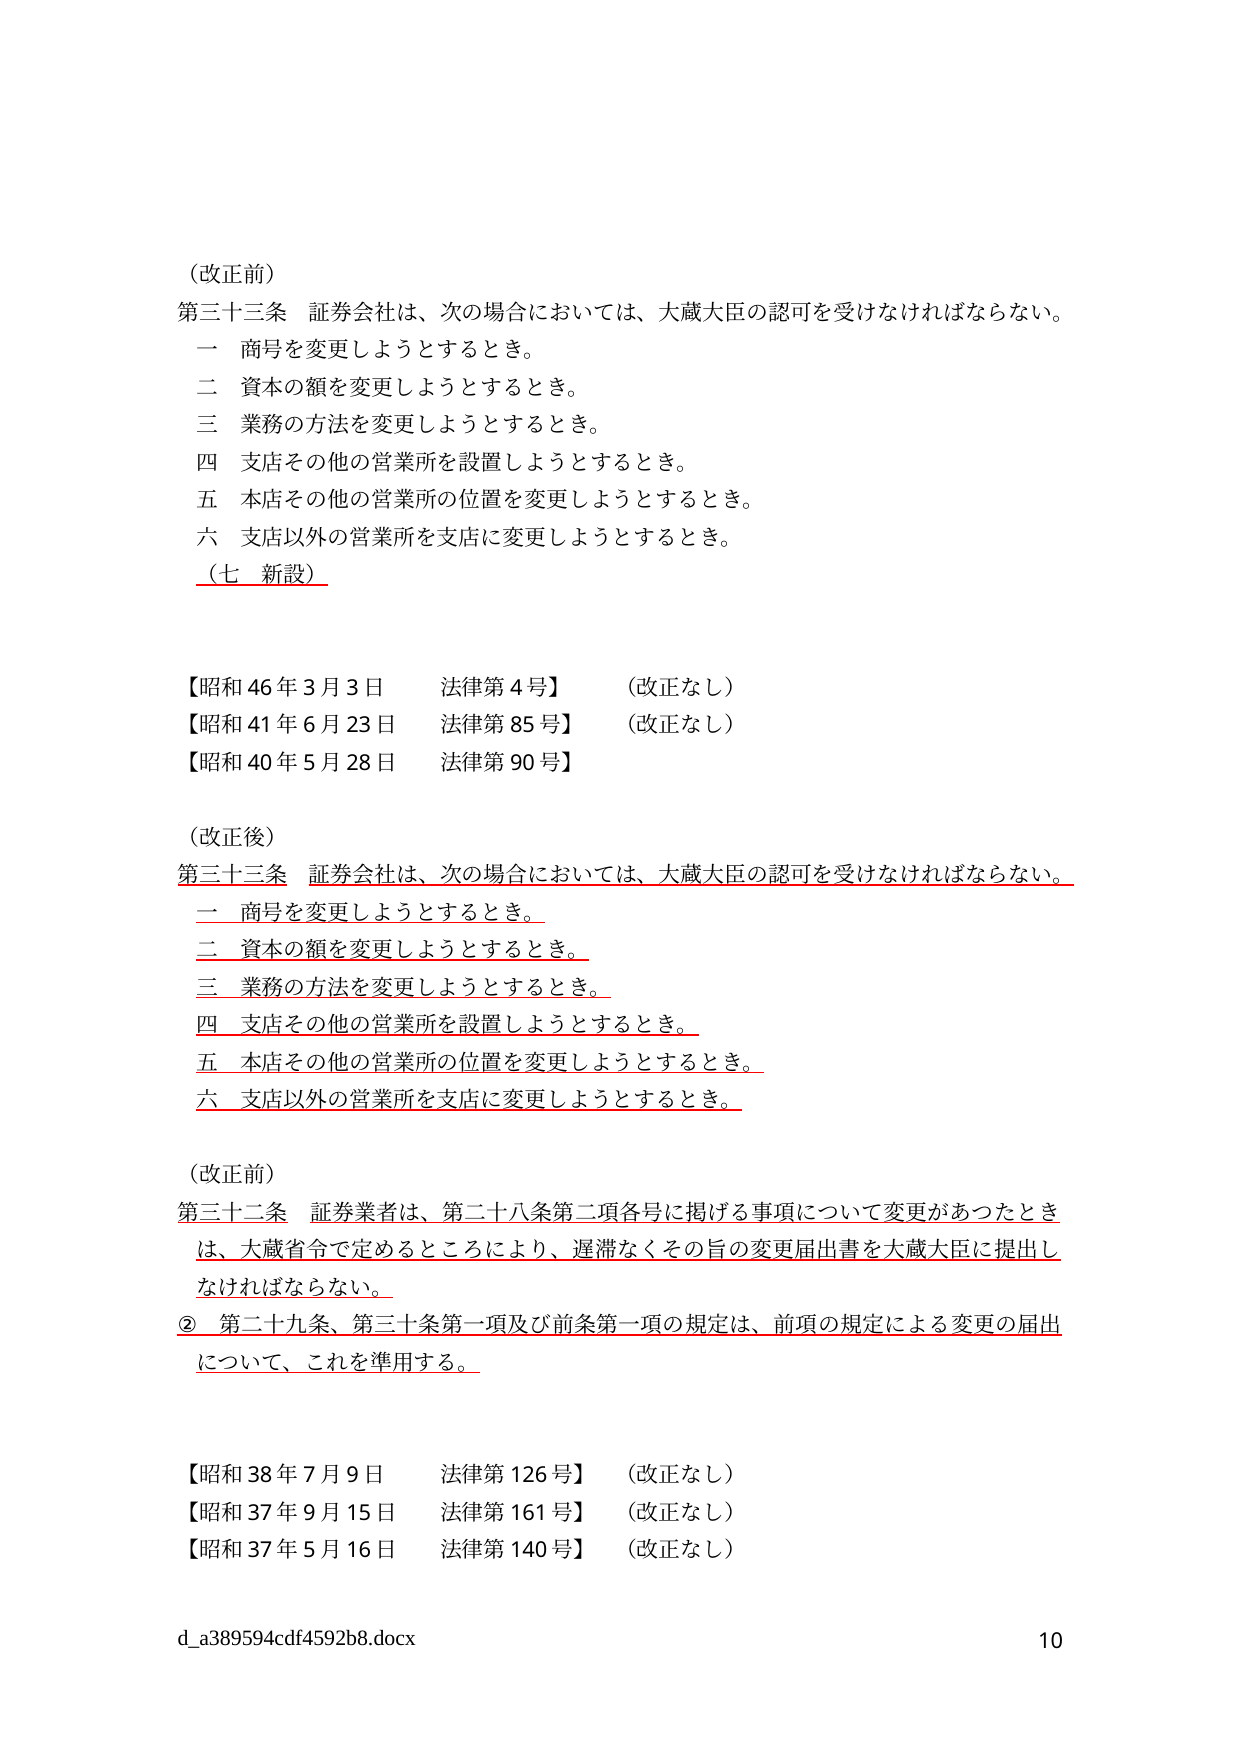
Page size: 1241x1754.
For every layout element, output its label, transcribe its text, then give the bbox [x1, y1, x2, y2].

text 一 商号を変更しようとするとき。 [196, 892, 1063, 929]
text （改正前） [177, 1154, 1063, 1192]
text （改正前） [177, 254, 1063, 292]
text 四 支店その他の営業所を設置しようとするとき。 [196, 1004, 1063, 1042]
text 二 資本の額を変更しようとするとき。 [196, 929, 1063, 967]
text 四 支店その他の営業所を設置しようとするとき。 [196, 442, 1063, 479]
text 第三十三条 証券会社は、次の場合においては、大蔵大臣の認可を受けなければならない。 [177, 292, 1063, 329]
text 【昭和37年9月15日 法律第161号】 （改正なし） [177, 1492, 1063, 1529]
text 三 業務の方法を変更しようとするとき。 [196, 967, 1063, 1004]
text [177, 1192, 1063, 1304]
text 六 支店以外の営業所を支店に変更しようとするとき。 [196, 1079, 1063, 1117]
text 三 業務の方法を変更しようとするとき。 [196, 404, 1063, 442]
text （七 新設） [196, 554, 1063, 592]
text 第三十三条 証券会社は、次の場合においては、大蔵大臣の認可を受けなければならない。 [177, 854, 1063, 892]
text （改正後） [177, 817, 1063, 854]
text 五 本店その他の営業所の位置を変更しようとするとき。 [196, 479, 1063, 517]
text 【昭和46年3月3日 法律第4号】 （改正なし） [177, 667, 1063, 704]
text 一 商号を変更しようとするとき。 [196, 329, 1063, 367]
text 【昭和37年5月16日 法律第140号】 （改正なし） [177, 1529, 1063, 1567]
text 【昭和41年6月23日 法律第85号】 （改正なし） [177, 704, 1063, 742]
text 【昭和40年5月28日 法律第90号】 [177, 742, 1063, 779]
text 【昭和38年7月9日 法律第126号】 （改正なし） [177, 1454, 1063, 1492]
text 二 資本の額を変更しようとするとき。 [196, 367, 1063, 404]
text ② 第二十九条、第三十条第一項及び前条第一項の規定は、前項の規定による変更の届出について、これを準用する。 [177, 1304, 1063, 1379]
text 五 本店その他の営業所の位置を変更しようとするとき。 [196, 1042, 1063, 1079]
text 六 支店以外の営業所を支店に変更しようとするとき。 [196, 517, 1063, 554]
